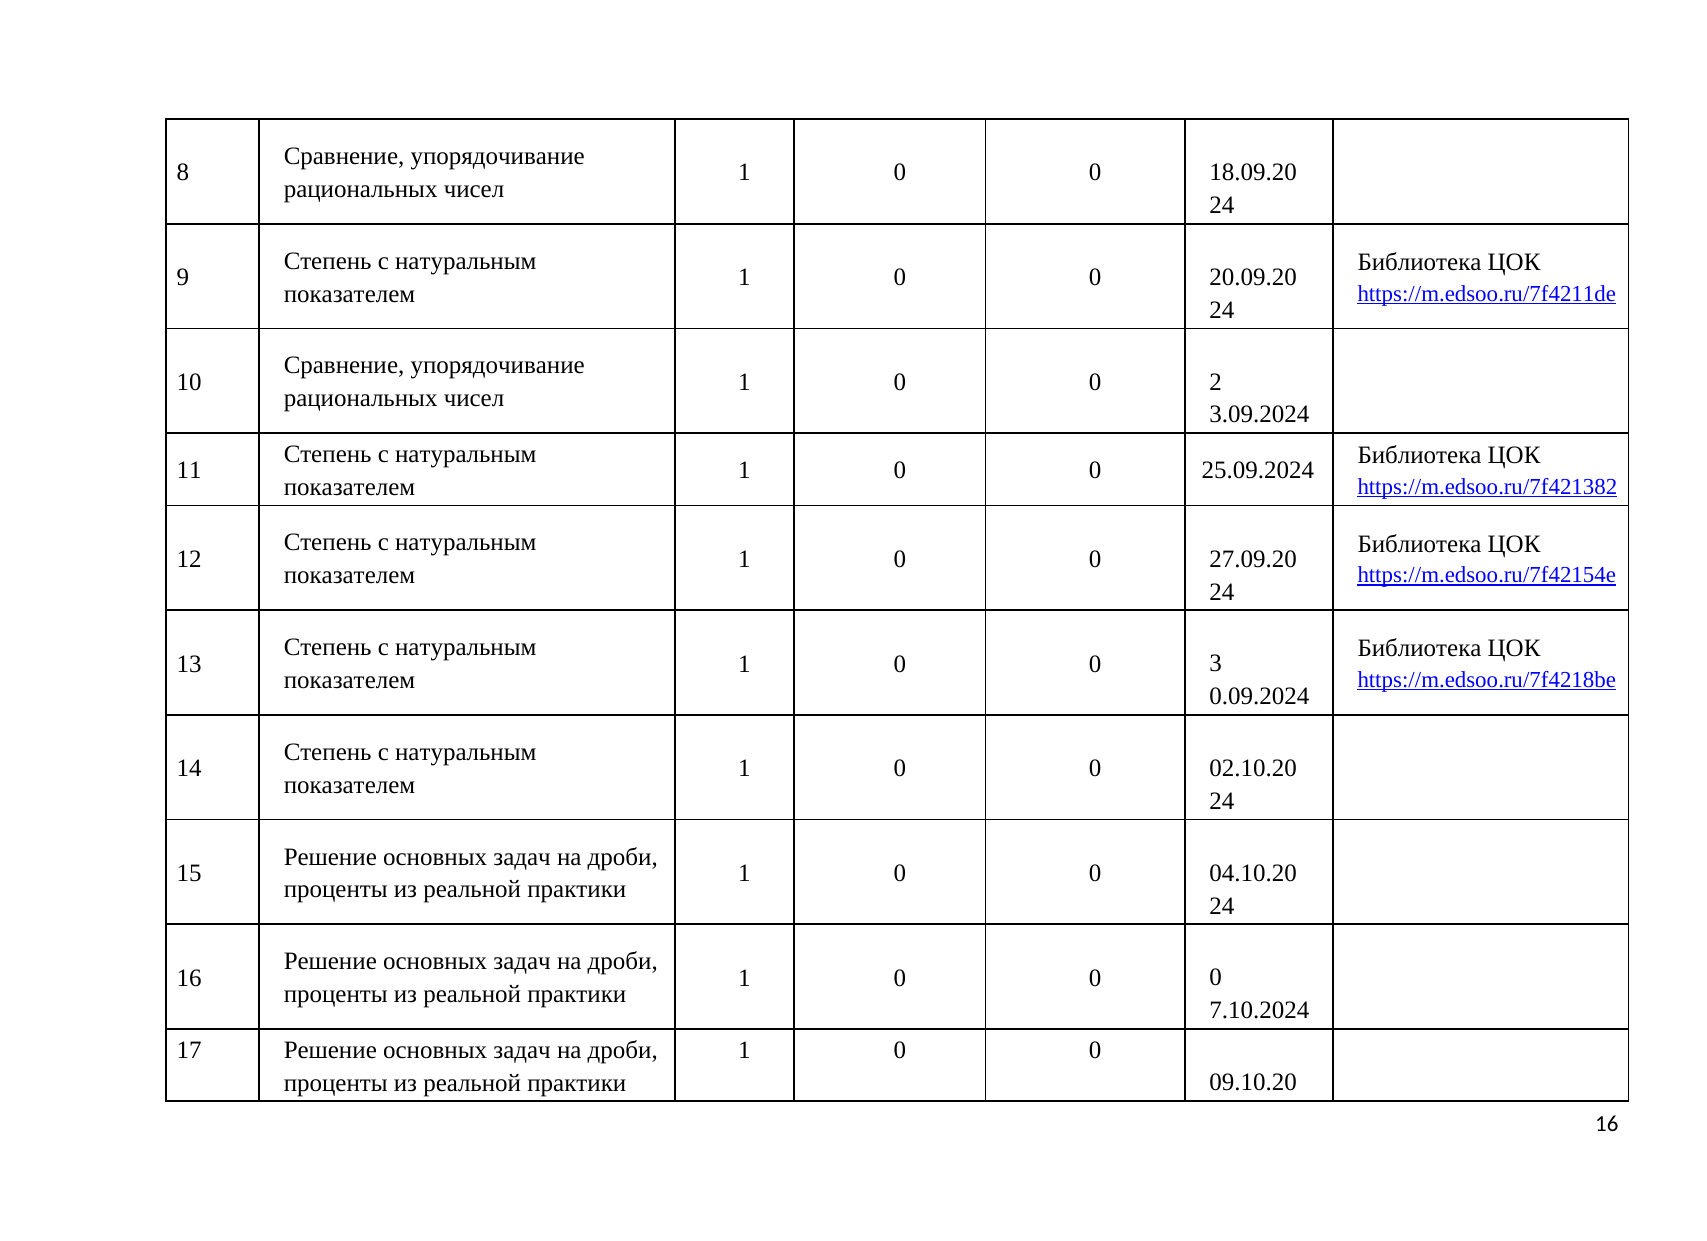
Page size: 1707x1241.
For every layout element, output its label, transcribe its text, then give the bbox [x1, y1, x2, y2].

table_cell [260, 120, 674, 223]
table_cell 0 [795, 820, 985, 923]
table_cell 07.10.2024 [1186, 925, 1332, 1028]
table_cell Степень с натуральным показателем [260, 611, 674, 714]
table_cell [1334, 716, 1628, 819]
table_cell [1334, 820, 1628, 923]
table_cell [260, 329, 674, 432]
table_cell 23.09.2024 [1186, 329, 1332, 432]
table_cell [1334, 925, 1628, 1028]
table_cell 1 [676, 925, 793, 1028]
table_cell 0 [986, 329, 1184, 432]
table_cell 0 [986, 925, 1184, 1028]
table_cell 25.09.2024 [1186, 434, 1332, 504]
table_cell Степень с натуральным показателем [260, 716, 674, 819]
table_cell [1334, 120, 1628, 223]
table_cell 15 [167, 820, 258, 923]
table_cell 1 [676, 329, 793, 432]
table_cell 0 [795, 225, 985, 327]
table_cell 0 [795, 434, 985, 504]
table_cell 0 [795, 329, 985, 432]
table_cell 0 [795, 925, 985, 1028]
table_cell 0 [986, 611, 1184, 714]
table_cell 16 [167, 925, 258, 1028]
table_cell Степень с натуральным показателем [260, 506, 674, 609]
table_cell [260, 925, 674, 1028]
table_cell 10 [167, 329, 258, 432]
table_cell 13 [167, 611, 258, 714]
table_cell 04.10.2024 [1186, 820, 1332, 923]
table_cell 1 [676, 225, 793, 327]
table_cell 0 [986, 225, 1184, 327]
table_cell 1 [676, 716, 793, 819]
table_cell Степень с натуральным показателем [260, 434, 674, 504]
table_cell 0 [795, 611, 985, 714]
table_cell 0 [986, 820, 1184, 923]
table_cell 1 [676, 611, 793, 714]
table_cell 27.09.2024 [1186, 506, 1332, 609]
table_cell 30.09.2024 [1186, 611, 1332, 714]
table_cell 1 [676, 120, 793, 223]
table_cell 09.10.2024 [1186, 1030, 1332, 1100]
table_cell Решение основных задач на дроби, проценты из реальной практики [260, 820, 674, 923]
table_cell 1 [676, 1030, 793, 1100]
table_cell 0 [795, 716, 985, 819]
table_cell 0 [795, 120, 985, 223]
table_cell 12 [167, 506, 258, 609]
table_cell 1 [676, 434, 793, 504]
table_cell 0 [986, 120, 1184, 223]
table_cell [1334, 329, 1628, 432]
table_cell 8 [167, 120, 258, 223]
table_cell 0 [986, 434, 1184, 504]
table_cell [260, 1030, 674, 1100]
table_cell 1 [676, 820, 793, 923]
table_cell 20.09.2024 [1186, 225, 1332, 327]
table_cell 0 [986, 506, 1184, 609]
table_cell Библиотека ЦОК https://m.edsoo.ru/7f4218be [1334, 611, 1628, 714]
table_cell 17 [167, 1030, 258, 1100]
table_cell 14 [167, 716, 258, 819]
table_cell 0 [795, 506, 985, 609]
table_cell 1 [676, 506, 793, 609]
table_cell Степень с натуральным показателем [260, 225, 674, 327]
table_cell Библиотека ЦОК https://m.edsoo.ru/7f4211de [1334, 225, 1628, 327]
table_cell Библиотека ЦОК https://m.edsoo.ru/7f421382 [1334, 434, 1628, 504]
table_cell 0 [986, 1030, 1184, 1100]
table_cell 11 [167, 434, 258, 504]
table_cell [1334, 1030, 1628, 1100]
table_cell Библиотека ЦОК https://m.edsoo.ru/7f42154e [1334, 506, 1628, 609]
table_cell 9 [167, 225, 258, 327]
table_cell 0 [986, 716, 1184, 819]
table_cell 18.09.2024 [1186, 120, 1332, 223]
table_cell 0 [795, 1030, 985, 1100]
table_cell 02.10.2024 [1186, 716, 1332, 819]
